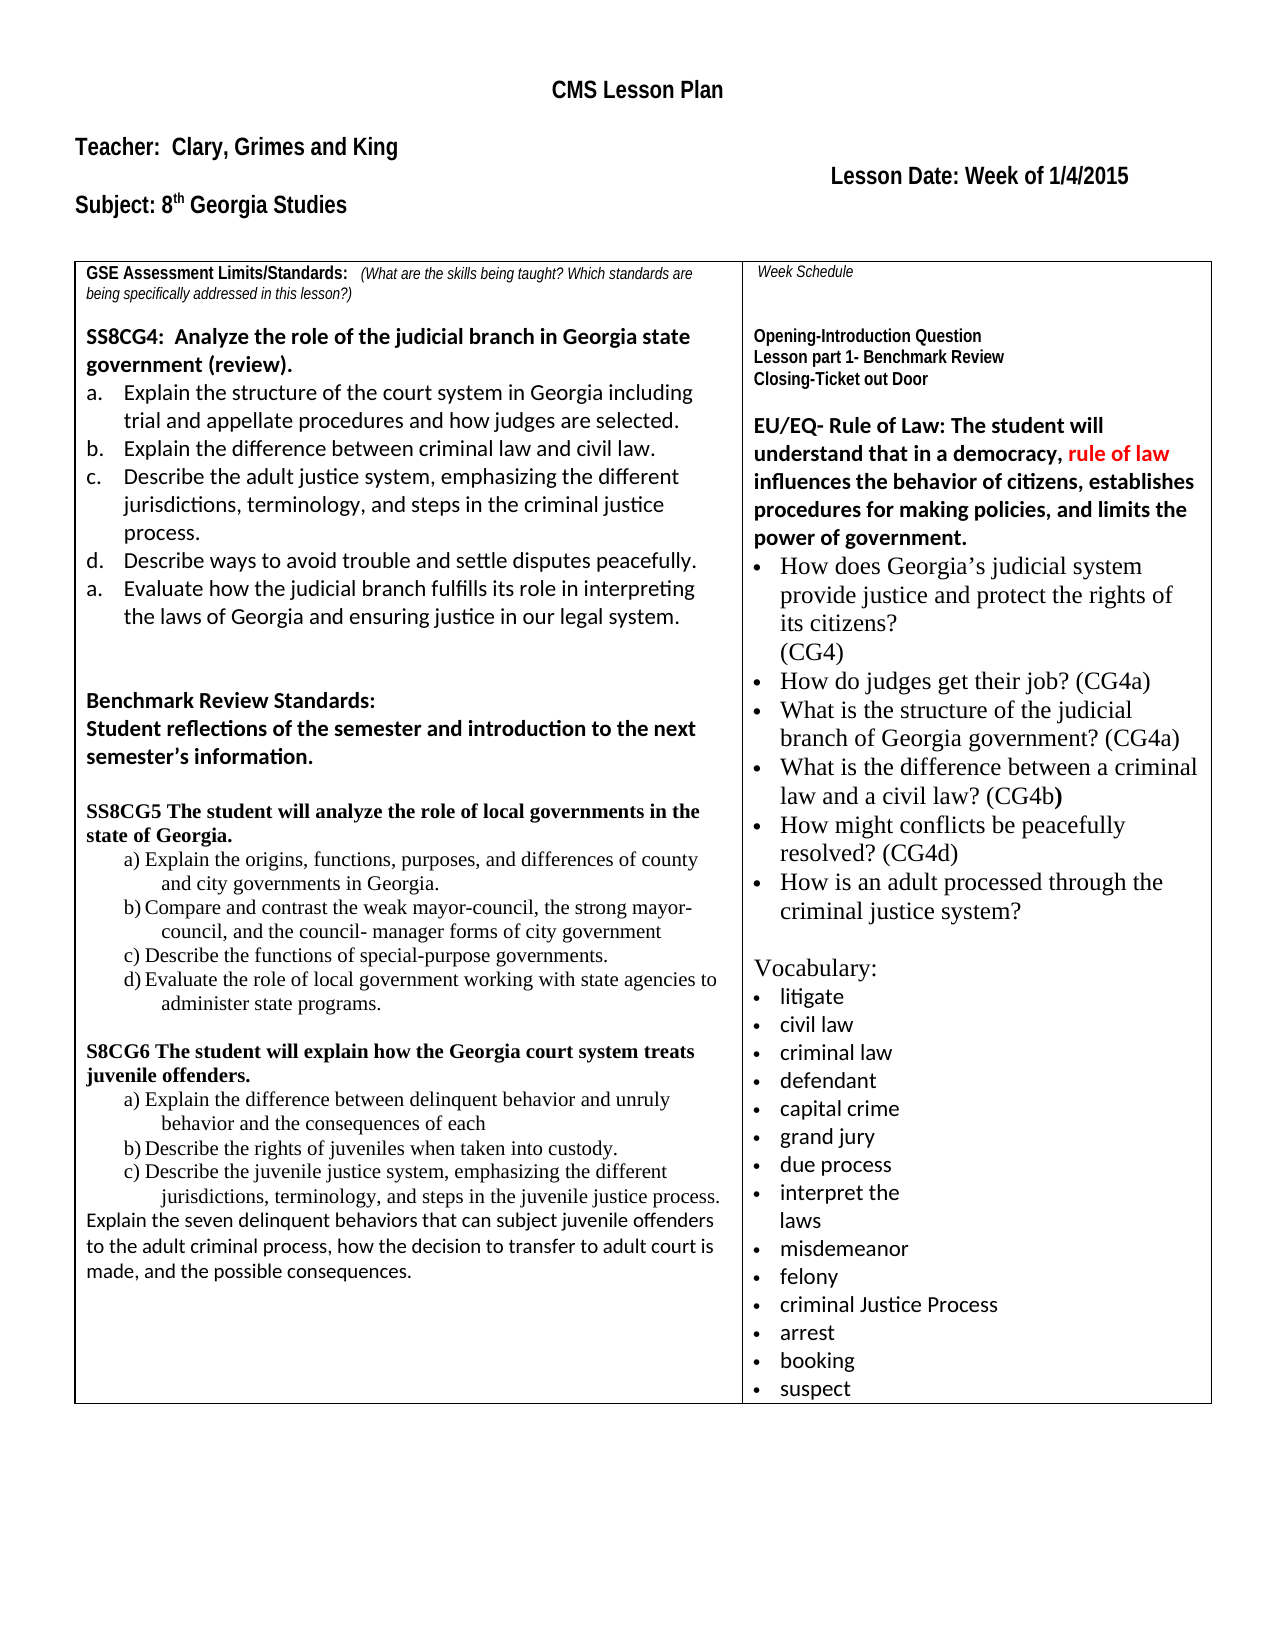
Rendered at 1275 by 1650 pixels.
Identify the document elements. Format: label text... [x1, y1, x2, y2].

table_header GSE Assessment Limits/Standards: (What are the skills being taught? Which standards are being specifically addressed in this lesson?) SS8CG4: Analyze the role of the judicial branch in Georgia state government (review). Explain the structure of the court system in Georgia including trial and appellate procedures and how judges are selected. Explain the difference between criminal law and civil law. Describe the adult justice system, emphasizing the different jurisdictions, terminology, and steps in the criminal justice process. Describe ways to avoid trouble and settle disputes peacefully. Evaluate how the judicial branch fulfills its role in interpreting the laws of Georgia and ensuring justice in our legal system. Benchmark Review Standards: Student reflections of the semester and introduction to the next semester’s information. SS8CG5 The student will analyze the role of local governments in the state of Georgia. Explain the origins, functions, purposes, and differences of county and city governments in Georgia. Compare and contrast the weak mayor-council, the strong mayor-council, and the council- manager forms of city government Describe the functions of special-purpose governments. Evaluate the role of local government working with state agencies to administer state programs. S8CG6 The student will explain how the Georgia court system treats juvenile offenders. Explain the difference between delinquent behavior and unruly behavior and the consequences of each Describe the rights of juveniles when taken into custody. Describe the juvenile justice system, emphasizing the different jurisdictions, terminology, and steps in the juvenile justice process. Explain the seven delinquent behaviors that can subject juvenile offenders to the adult criminal process, how the decision to transfer to adult court is made, and the possible consequences. [76, 262, 742, 1402]
title Teacher: Clary, Grimes and King Lesson Date: Week of 1/4/2015 [75, 132, 1200, 189]
title CMS Lesson Plan [75, 75, 1200, 104]
title Subject: 8th Georgia Studies [75, 189, 1200, 247]
table_header Week Schedule Opening-Introduction Question Lesson part 1- Benchmark Review Closing-Ticket out Door EU/EQ- Rule of Law: The student will understand that in a democracy, rule of law influences the behavior of citizens, establishes procedures for making policies, and limits the power of government. How does Georgia’s judicial system provide justice and protect the rights of its citizens? (CG4) How do judges get their job? (CG4a) What is the structure of the judicial branch of Georgia government? (CG4a) What is the difference between a criminal law and a civil law? (CG4b) How might conflicts be peacefully resolved? (CG4d) How is an adult processed through the criminal justice system? Vocabulary: litigate civil law criminal law defendant capital crime grand jury due process interpret the laws misdemeanor felony criminal Justice Process arrest booking suspect [743, 262, 1211, 1402]
